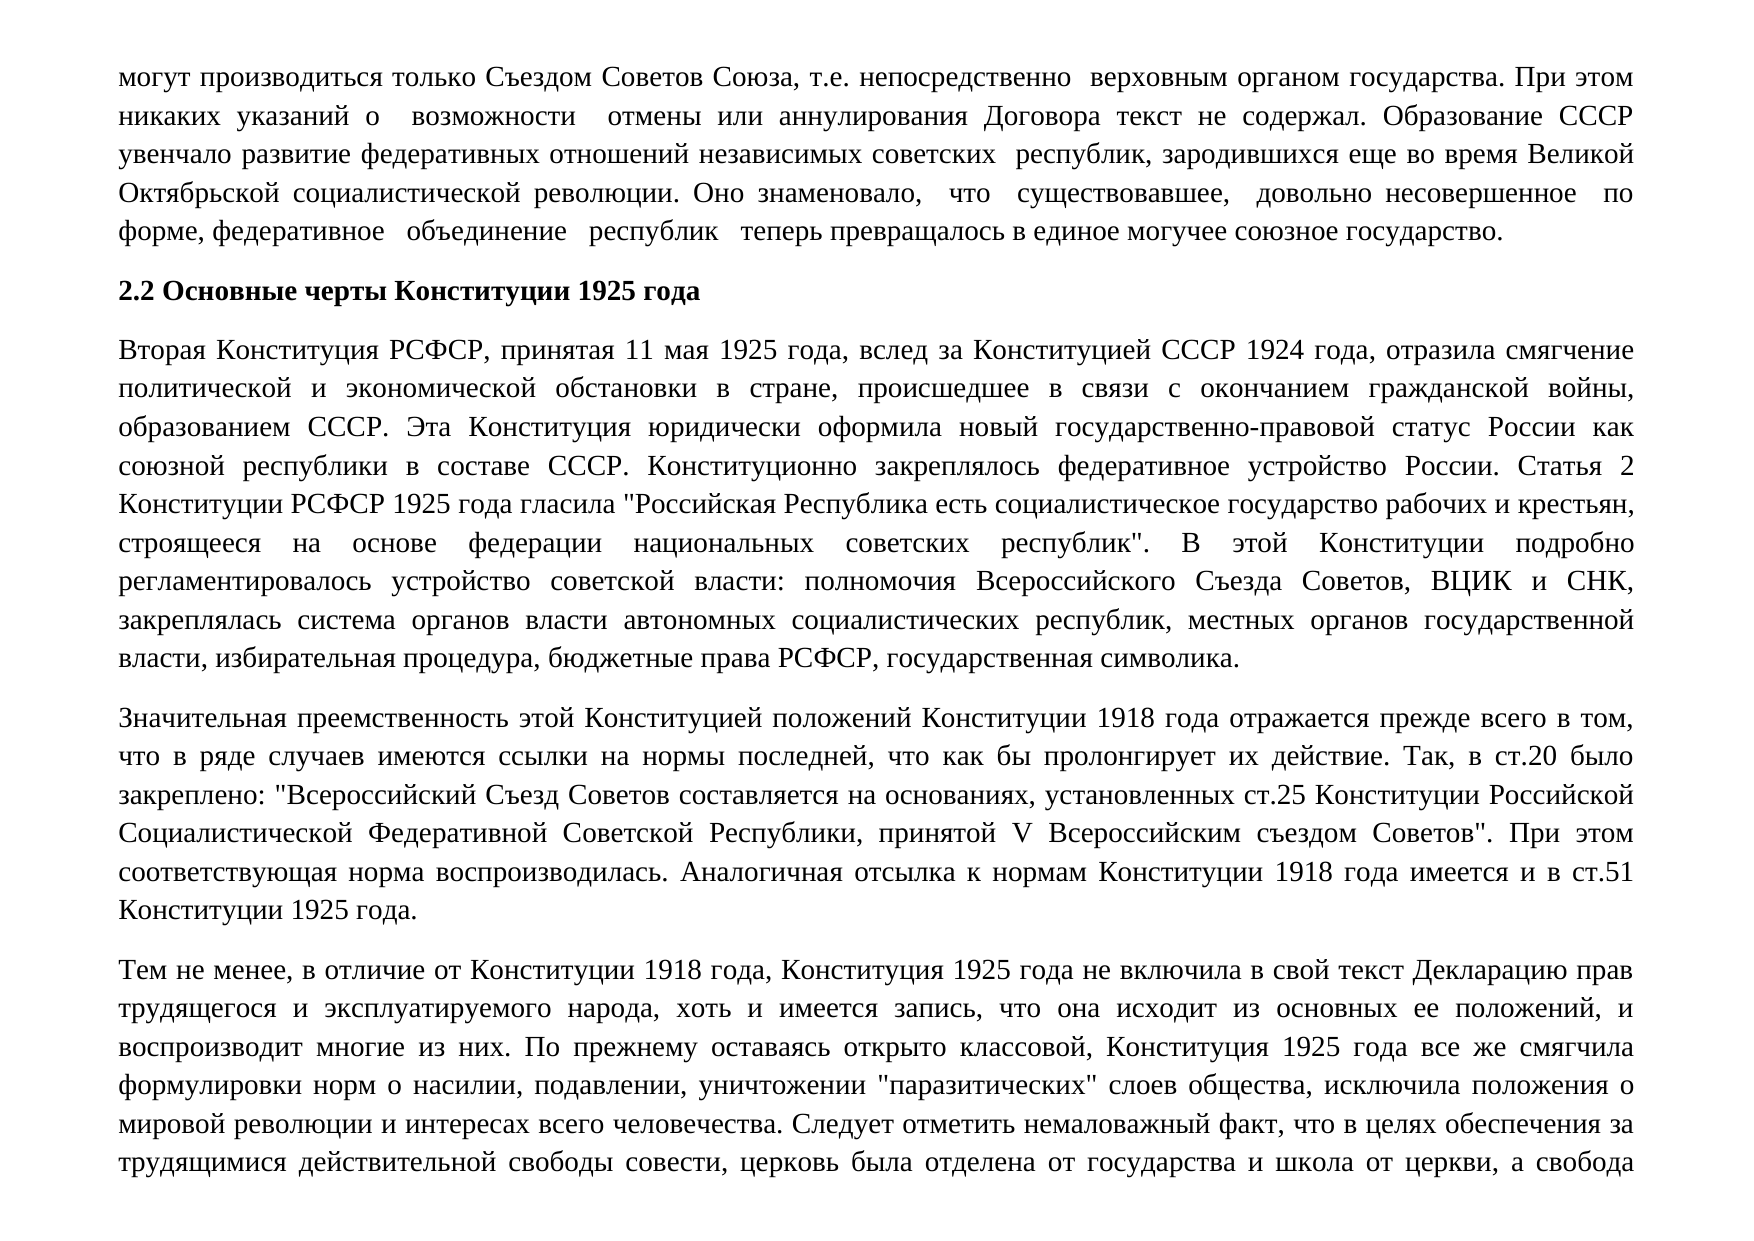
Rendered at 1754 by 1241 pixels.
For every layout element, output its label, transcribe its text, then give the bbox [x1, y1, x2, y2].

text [118, 59, 1636, 247]
text Значительная преемственность этой Конституцией положений Конституции 1918 года отражается прежде всего в том, что в ряде случаев имеются ссылки на нормы последней, что как бы пролонгирует их действие. Так, в ст.20 было закреплено: "Всероссийский Съезд Советов составляется на основаниях, установленных ст.25 Конституции Российской Социалистической Федеративной Советской Республики, принятой V Всероссийским съездом Советов". При этом соответствующая норма воспроизводилась. Аналогичная отсылка к нормам Конституции 1918 года имеется и в ст.51 Конституции 1925 года. [118, 700, 1636, 926]
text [118, 952, 1636, 1178]
text 2.2 Основные черты Конституции 1925 года [118, 273, 1636, 306]
text Вторая Конституция РСФСР, принятая 11 мая 1925 года, вслед за Конституцией СССР 1924 года, отразила смягчение политической и экономической обстановки в стране, происшедшее в связи с окончанием гражданской войны, образованием СССР. Эта Конституция юридически оформила новый государственно-правовой статус России как союзной республики в составе СССР. Конституционно закреплялось федеративное устройство России. Статья 2 Конституции РСФСР 1925 года гласила "Российская Республика есть социалистическое государство рабочих и крестьян, строящееся на основе федерации национальных советских республик". В этой Конституции подробно регламентировалось устройство советской власти: полномочия Всероссийского Съезда Советов, ВЦИК и СНК, закреплялась система органов власти автономных социалистических республик, местных органов государственной власти, избирательная процедура, бюджетные права РСФСР, государственная символика. [118, 332, 1636, 674]
